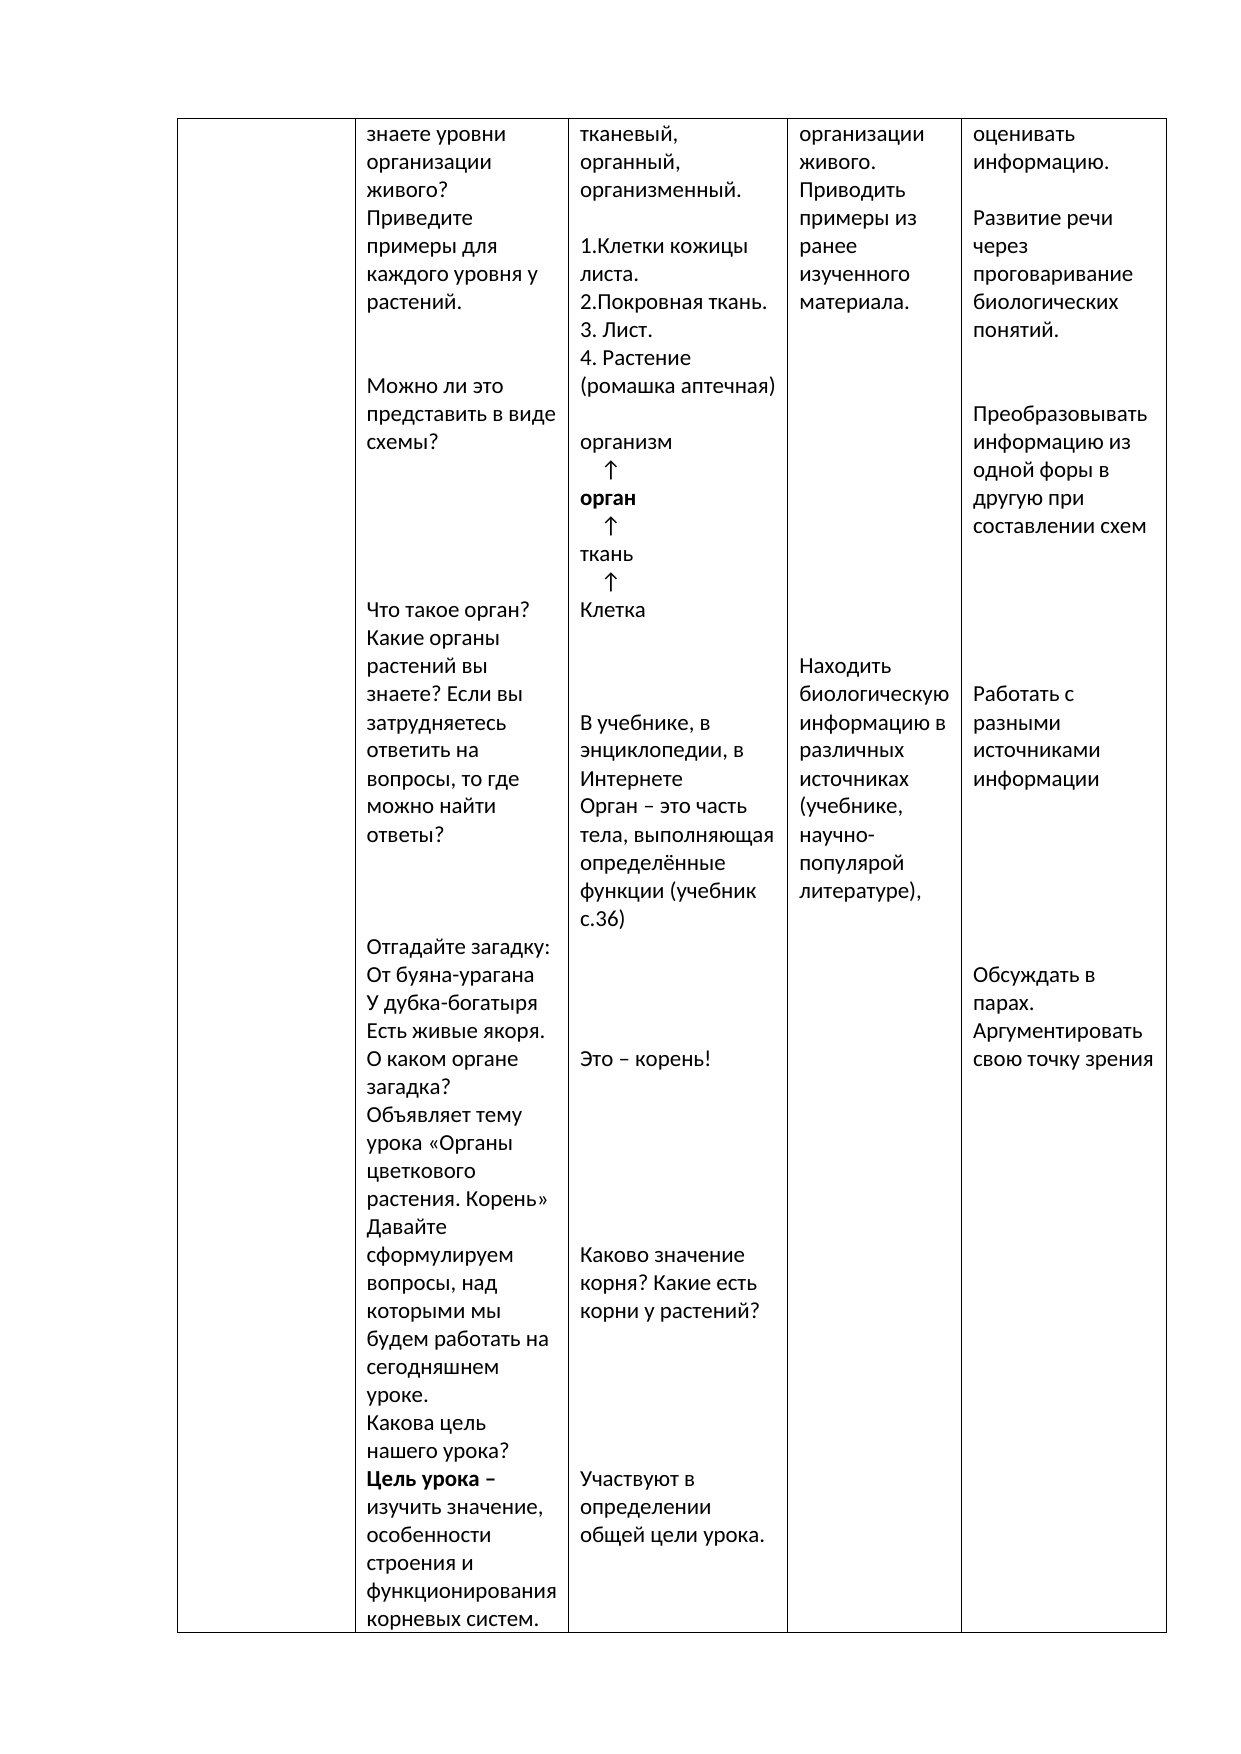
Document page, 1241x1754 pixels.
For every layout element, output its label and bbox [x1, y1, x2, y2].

table_cell [788, 119, 961, 1632]
table_cell [178, 119, 355, 1632]
table_cell [962, 119, 1166, 1632]
table_cell [356, 119, 568, 1632]
table_cell [569, 119, 787, 1632]
